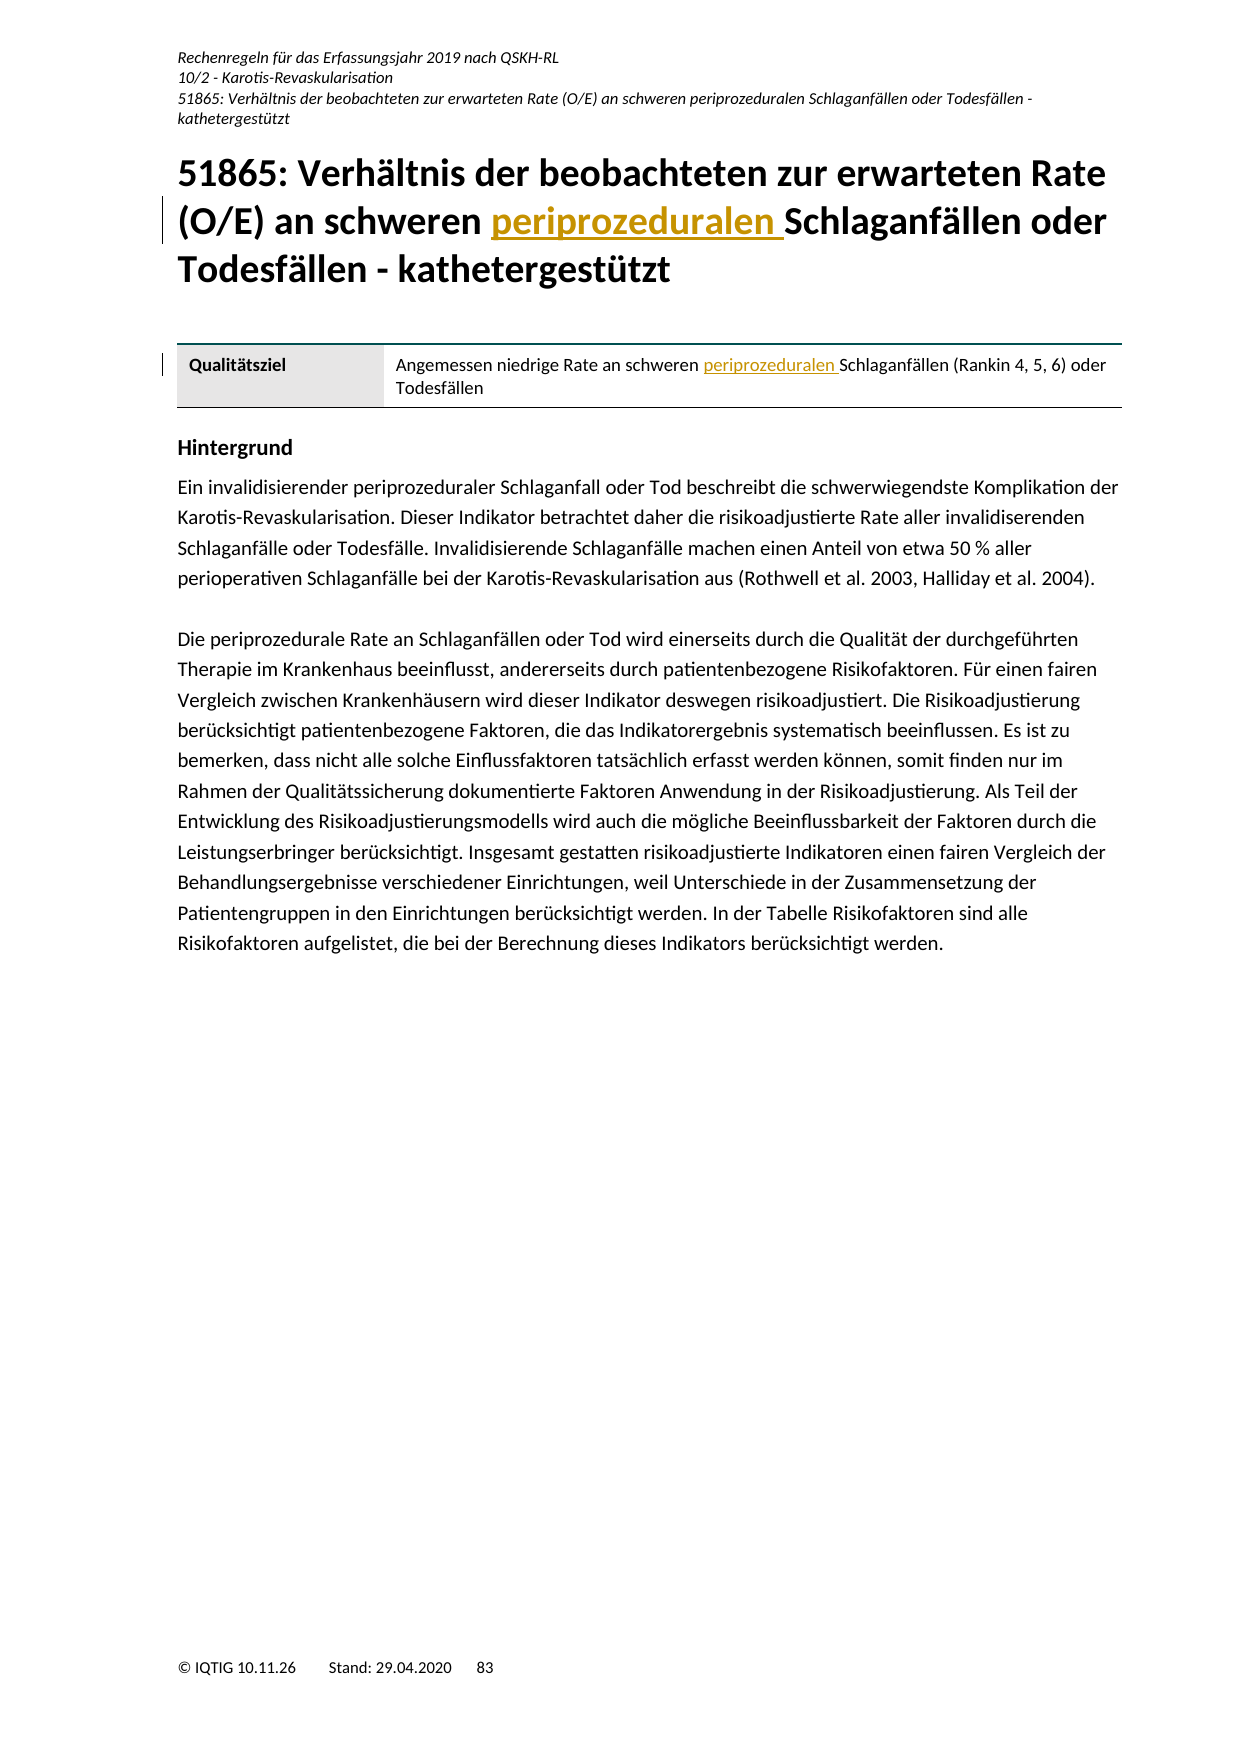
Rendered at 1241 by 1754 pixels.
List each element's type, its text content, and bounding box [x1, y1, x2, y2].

text Ein invalidisierender periprozeduraler Schlaganfall oder Tod beschreibt die schwerwiegendste Komplikation der Karotis-Revaskularisation. Dieser Indikator betrachtet daher die risikoadjustierte Rate aller invalidiserenden Schlaganfälle oder Todesfälle. Invalidisierende Schlaganfälle machen einen Anteil von etwa 50 % aller perioperativen Schlaganfälle bei der Karotis-Revaskularisation aus (Rothwell et al. 2003, Halliday et al. 2004). Die periprozedurale Rate an Schlaganfällen oder Tod wird einerseits durch die Qualität der durchgeführten Therapie im Krankenhaus beeinflusst, andererseits durch patientenbezogene Risikofaktoren. Für einen fairen Vergleich zwischen Krankenhäusern wird dieser Indikator deswegen risikoadjustiert. Die Risikoadjustierung berücksichtigt patientenbezogene Faktoren, die das Indikatorergebnis systematisch beeinflussen. Es ist zu bemerken, dass nicht alle solche Einflussfaktoren tatsächlich erfasst werden können, somit finden nur im Rahmen der Qualitätssicherung dokumentierte Faktoren Anwendung in der Risikoadjustierung. Als Teil der Entwicklung des Risikoadjustierungsmodells wird auch die mögliche Beeinflussbarkeit der Faktoren durch die Leistungserbringer berücksichtigt. Insgesamt gestatten risikoadjustierte Indikatoren einen fairen Vergleich der Behandlungsergebnisse verschiedener Einrichtungen, weil Unterschiede in der Zusammensetzung der Patientengruppen in den Einrichtungen berücksichtigt werden. In der Tabelle Risikofaktoren sind alle Risikofaktoren aufgelistet, die bei der Berechnung dieses Indikators berücksichtigt werden. [177, 474, 1122, 956]
text Hintergrund [177, 433, 1122, 461]
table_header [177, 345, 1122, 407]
text 51865: Verhältnis der beobachteten zur erwarteten Rate (O/E) an schweren Schlaganfällen oder Todesfällen - kathetergestützt [177, 148, 1122, 293]
